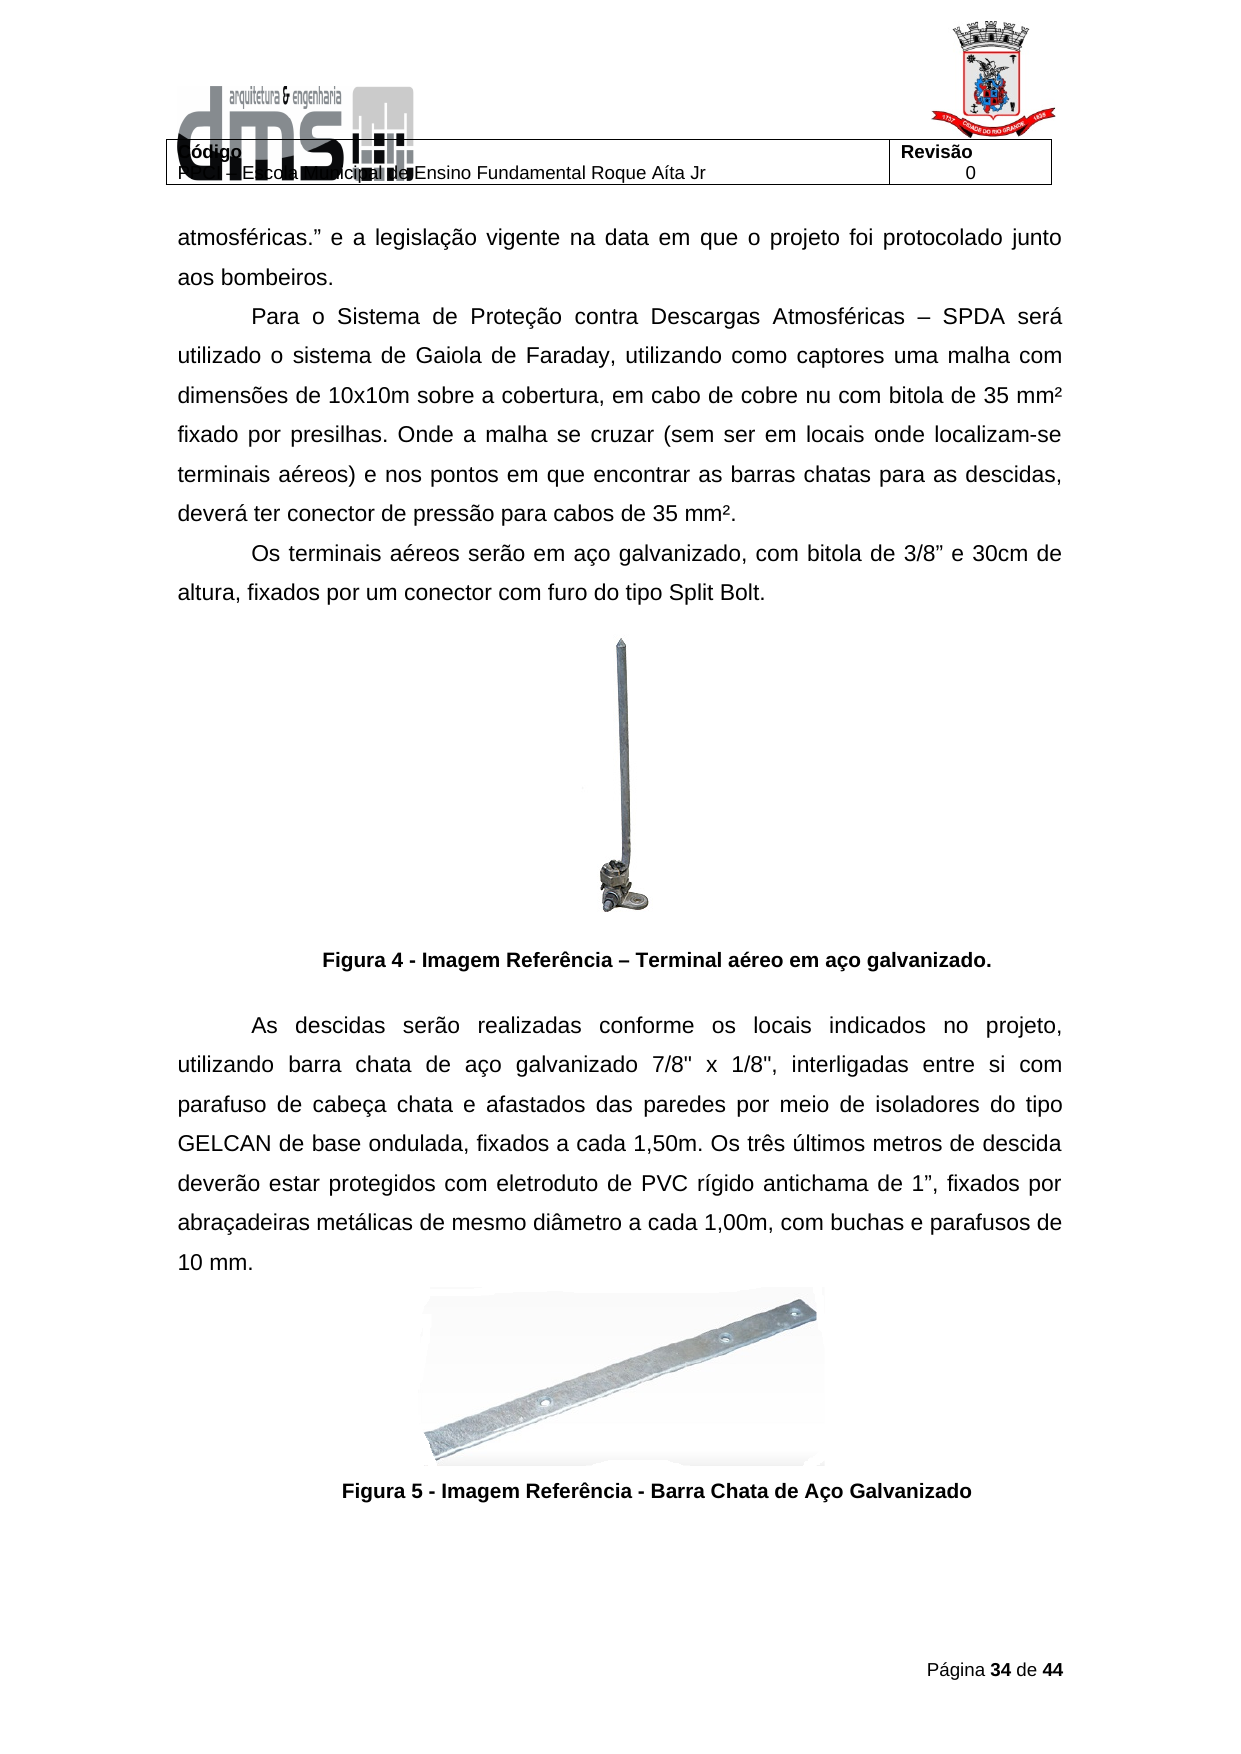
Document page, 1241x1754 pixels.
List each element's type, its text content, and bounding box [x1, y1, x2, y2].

text Os terminais aéreos serão em aço galvanizado, com bitola de 3/8” e 30cm de altura, fixados por um conector com furo do tipo Split Bolt. [177, 540, 1063, 606]
text As descidas serão realizadas conforme os locais indicados no projeto, utilizando barra chata de aço galvanizado 7/8" x 1/8", interligadas entre si com parafuso de cabeça chata e afastados das paredes por meio de isoladores do tipo GELCAN de base ondulada, fixados a cada 1,50m. Os três últimos metros de descida deverão estar protegidos com eletroduto de PVC rígido antichama de 1”, fixados por abraçadeiras metálicas de mesmo diâmetro a cada 1,00m, com buchas e parafusos de 10 mm. [177, 1012, 1063, 1275]
picture [931, 21, 1056, 138]
text Para o Sistema de Proteção contra Descargas Atmosféricas – SPDA será utilizado o sistema de Gaiola de Faraday, utilizando como captores uma malha com dimensões de 10x10m sobre a cobertura, em cabo de cobre nu com bitola de 35 mm² fixado por presilhas. Onde a malha se cruzar (sem ser em locais onde localizam-se terminais aéreos) e nos pontos em que encontrar as barras chatas para as descidas, deverá ter conector de pressão para cabos de 35 mm². [177, 303, 1063, 527]
text Figura 5 - Imagem Referência - Barra Chata de Aço Galvanizado [177, 1479, 1063, 1503]
picture [177, 86, 414, 139]
picture [177, 140, 414, 181]
picture [415, 1287, 825, 1466]
picture [335, 618, 905, 935]
text Figura 4 - Imagem Referência – Terminal aéreo em aço galvanizado. [177, 948, 1063, 972]
